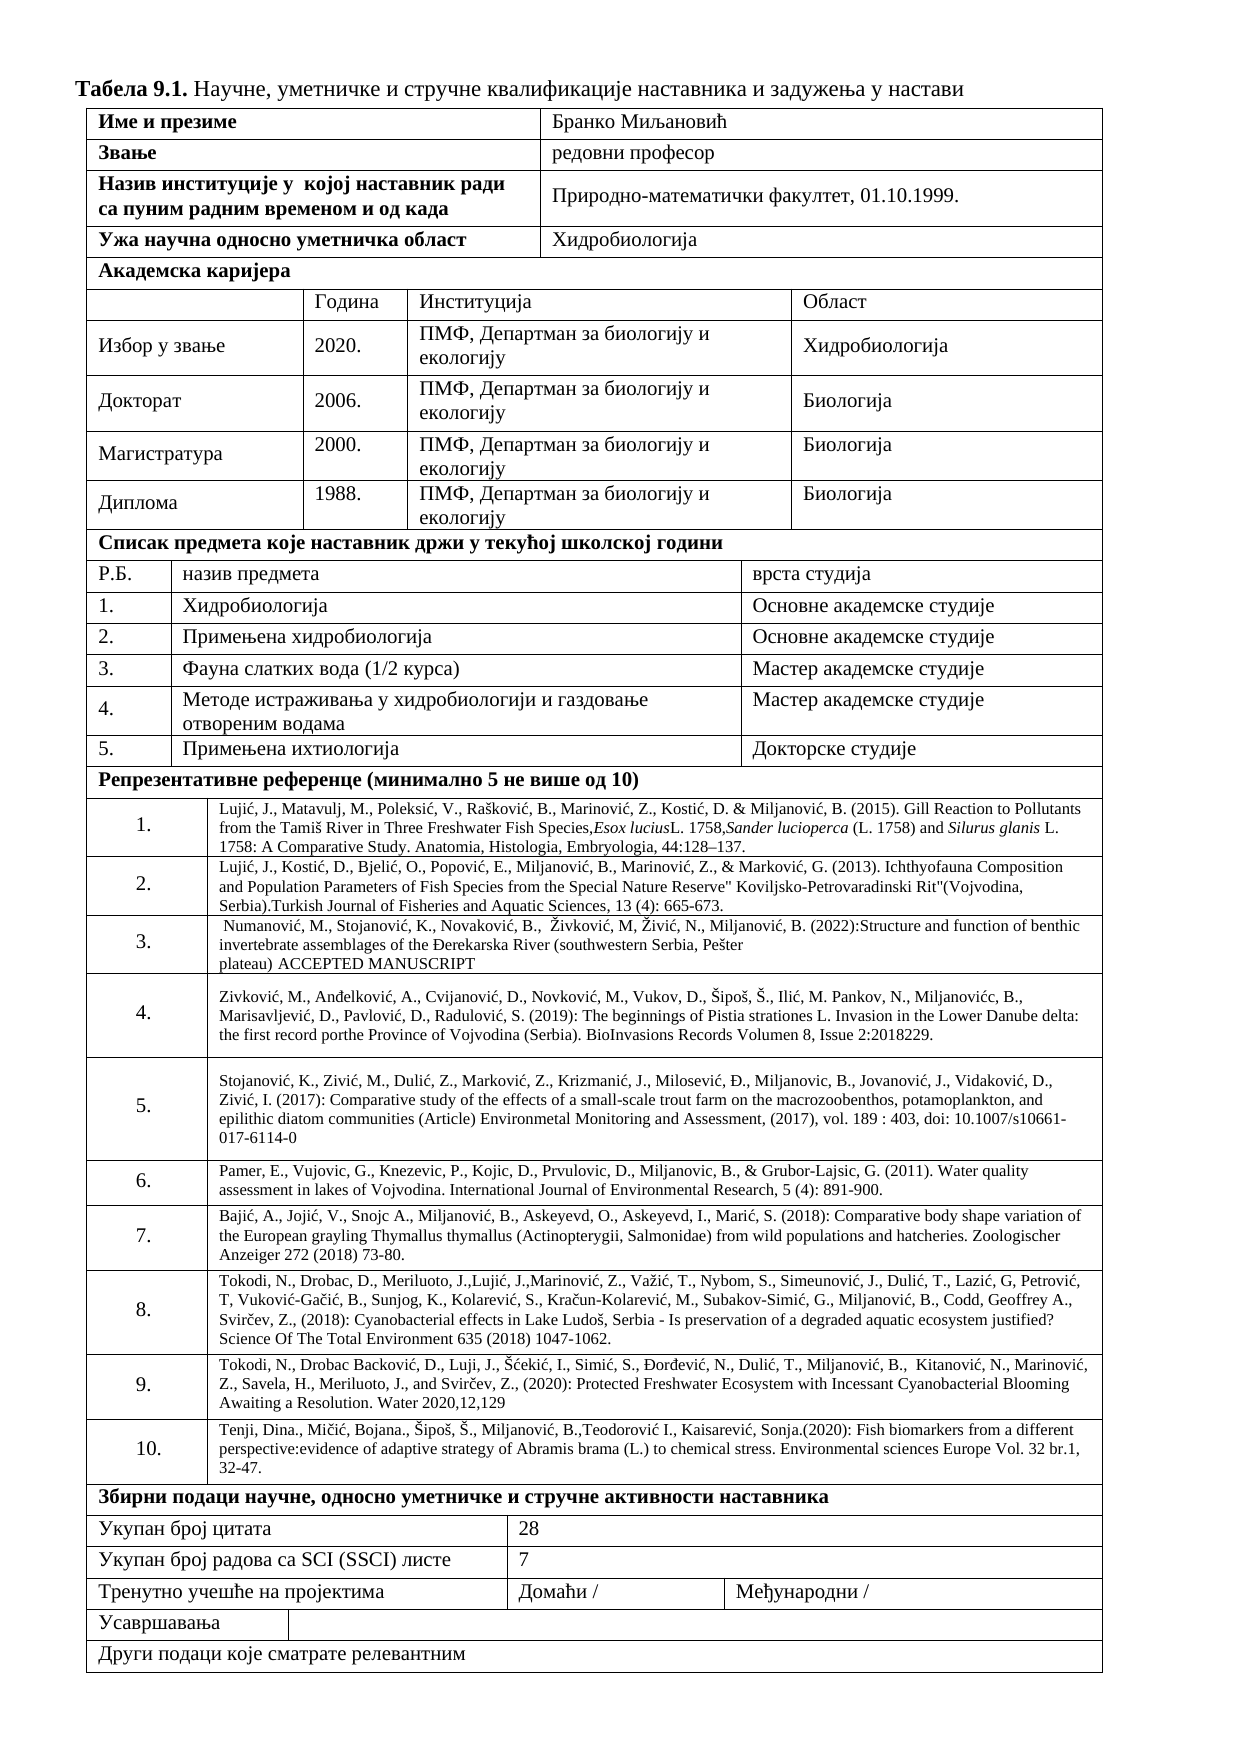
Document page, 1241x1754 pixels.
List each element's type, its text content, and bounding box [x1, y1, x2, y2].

table_cell Основне академске студије [742, 593, 1102, 623]
table_cell редовни професор [541, 140, 1102, 170]
table_cell Фауна слатких вода (1/2 курса) [172, 655, 741, 686]
table_cell Примењена хидробиологија [172, 624, 741, 654]
table_cell [87, 857, 207, 915]
table_cell Биологија [792, 432, 1102, 480]
table_cell Основне академске студије [742, 624, 1102, 654]
table_cell Tokodi, N., Drobac, D., Meriluoto, J.,Lujić, J.,Marinović, Z., Važić, T., Nybom, S., Simeunović, J., Dulić, T., Lazić, G, Petrović, T, Vuković-Gačić, B., Sunjog, K., Kolarević, S., Kračun-Kolarević, M., Subakov-Simić, G., Miljanović, B., Codd, Geoffrey A., Svirčev, Z., (2018): Cyanobacterial effects in Lake Ludoš, Serbia - Is preservation of a degraded aquatic ecosystem justified? Science Of The Total Environment 635 (2018) 1047-1062. [208, 1271, 1102, 1354]
table_cell Природно-математички факултет, 01.10.1999. [541, 171, 1102, 226]
table_cell [289, 1610, 1102, 1640]
table_cell 2. [87, 624, 171, 654]
table_cell Numanović, M., Stojanović, K., Novaković, B., Živković, M, Živić, N., Miljanović, B. (2022):Structure and function of benthic invertebrate assemblages of the Đerekarska River (southwestern Serbia, Pešter plateau) ACCEPTED MANUSCRIPT [208, 916, 1102, 973]
table_cell Институција [408, 290, 791, 320]
table_cell 2000. [304, 432, 407, 480]
table_cell [87, 1420, 207, 1483]
table_cell врста студија [742, 561, 1102, 592]
table_cell Репрезентативне референце (минимално 5 не више од 10) [87, 767, 1102, 798]
table_cell Биологија [792, 376, 1102, 431]
table_cell Р.Б. [87, 561, 171, 592]
table_cell [87, 1058, 207, 1159]
table_cell 2020. [304, 321, 407, 375]
table_cell 4. [87, 687, 171, 735]
table_cell 5. [87, 736, 171, 766]
table_cell Хидробиологија [541, 227, 1102, 257]
table_cell Звање [87, 140, 540, 170]
table_cell [87, 1161, 207, 1205]
table_cell Магистратура [87, 432, 303, 480]
table_cell Докторске студије [742, 736, 1102, 766]
table_cell 7 [508, 1547, 1102, 1577]
table_cell 2006. [304, 376, 407, 431]
table_cell Биологија [792, 481, 1102, 529]
table_cell Примењена ихтиологија [172, 736, 741, 766]
table_cell Pamer, E., Vujovic, G., Knezevic, P., Kojic, D., Prvulovic, D., Miljanovic, B., & Grubor-Lajsic, G. (2011). Water quality assessment in lakes of Vojvodina. International Journal of Environmental Research, 5 (4): 891-900. [208, 1161, 1102, 1205]
table_cell Ужа научна односно уметничка област [87, 227, 540, 257]
table_cell Докторат [87, 376, 303, 431]
table_cell Тokodi, N., Drobac Backović, D., Luji, J., Šćekić, I., Simić, S., Đorđević, N., Dulić, T., Miljanović, B., Kitanović, N., Marinović, Z., Savela, H., Meriluoto, J., and Svirčev, Z., (2020): Protected Freshwater Ecosystem with Incessant Cyanobacterial Blooming Awaiting a Resolution. Water 2020,12,129 [208, 1355, 1102, 1419]
table_cell 3. [87, 655, 171, 686]
table_cell 1. [87, 593, 171, 623]
table_cell Диплома [87, 481, 303, 529]
table_cell Укупан број цитата [87, 1516, 507, 1546]
table_cell Zivković, M., Anđelković, A., Cvijanović, D., Novković, M., Vukov, D., Šipoš, Š., Ilić, M. Pankov, N., Miljanovićc, B., Marisavljević, D., Pavlović, D., Radulović, S. (2019): The beginnings of Pistia strationes L. Invasion in the Lower Danube delta: the first record porthe Province of Vojvodina (Serbia). BioInvasions Records Volumen 8, Issue 2:2018229. [208, 974, 1102, 1057]
table_cell Академска каријера [87, 258, 1102, 288]
table_cell 28 [508, 1516, 1102, 1546]
table_cell назив предмета [172, 561, 741, 592]
table_cell [87, 290, 303, 320]
table_cell Збирни подаци научне, односно уметничке и стручне активности наставника [87, 1485, 1102, 1515]
table_cell Методе истраживања у хидробиологији и газдовање отвореним водама [172, 687, 741, 735]
table_cell [87, 1271, 207, 1354]
table_cell Избор у звање [87, 321, 303, 375]
table_cell Година [304, 290, 407, 320]
table_cell Списак предмета које наставник држи у текућој школској години [87, 530, 1102, 560]
table_cell Област [792, 290, 1102, 320]
table_header Бранко Миљановић [541, 109, 1102, 139]
table_cell Укупан број радова са SCI (SSCI) листе [87, 1547, 507, 1577]
table_cell Домаћи / [508, 1579, 724, 1609]
table_cell Lujić, J., Matavulj, M., Poleksić, V., Rašković, B., Marinović, Z., Kostić, D. & Miljanović, B. (2015). Gill Reaction to Pollutants from the Tamiš River in Three Freshwater Fish Species,Esox luciusL. 1758,Sander lucioperca (L. 1758) and Silurus glanis L. 1758: A Comparative Study. Anatomia, Histologia, Embryologia, 44:128–137. [208, 799, 1102, 856]
table_cell Међународни / [725, 1579, 1102, 1609]
table_cell ПМФ, Департман за биологију и екологију [408, 432, 791, 480]
table_cell Други подаци које сматрате релевантним [87, 1641, 1102, 1672]
table_cell ПМФ, Департман за биологију и екологију [408, 321, 791, 375]
table_cell Мастер академске студије [742, 687, 1102, 735]
table_header Име и презиме [87, 109, 540, 139]
table_cell Bajić, A., Jojić, V., Snojc A., Miljanović, B., Askeyevd, O., Askeyevd, I., Marić, S. (2018): Comparative body shape variation of the European grayling Thymallus thymallus (Actinopterygii, Salmonidae) from wild populations and hatcheries. Zoologischer Anzeiger 272 (2018) 73-80. [208, 1206, 1102, 1270]
table_cell Мастер академске студије [742, 655, 1102, 686]
text Табела 9.1. Научне, уметничке и стручне квалификације наставника и задужења у настави [75, 75, 1165, 101]
table_cell [87, 1355, 207, 1419]
table_cell Stojanović, K., Zivić, M., Dulić, Z., Marković, Z., Krizmanić, J., Milosević, Đ., Miljanovic, B., Jovanović, J., Vidaković, D., Zivić, I. (2017): Comparative study of the effects of a small-scale trout farm on the macrozoobenthos, potamoplankton, and epilithic diatom communities (Article) Environmetal Monitoring and Assessment, (2017), vol. 189 : 403, doi: 10.1007/s10661-017-6114-0 [208, 1058, 1102, 1159]
table_cell [87, 974, 207, 1057]
table_cell Lujić, J., Kostić, D., Bjelić, O., Popović, E., Miljanović, B., Marinović, Z., & Marković, G. (2013). Ichthyofauna Composition and Population Parameters of Fish Species from the Special Nature Reserve" Koviljsko-Petrovaradinski Rit"(Vojvodina, Serbia).Turkish Journal of Fisheries and Aquatic Sciences, 13 (4): 665-673. [208, 857, 1102, 915]
table_cell [87, 916, 207, 973]
table_cell ПМФ, Департман за биологију и екологију [408, 481, 791, 529]
table_cell Хидробиологија [792, 321, 1102, 375]
table_cell Назив институције у којој наставник ради са пуним радним временом и од када [87, 171, 540, 226]
table_cell Хидробиологија [172, 593, 741, 623]
table_cell [87, 1206, 207, 1270]
table_cell [87, 799, 207, 856]
table_cell ПМФ, Департман за биологију и екологију [408, 376, 791, 431]
table_cell 1988. [304, 481, 407, 529]
table_cell Усавршавања [87, 1610, 288, 1640]
table_cell Тренутно учешће на пројектима [87, 1579, 507, 1609]
table_cell Тenji, Dina., Mičić, Bojana., Šipoš, Š., Miljanović, B.,Teodorović I., Kaisarević, Sonja.(2020): Fish biomarkers from a different perspective:evidence of adaptive strategy of Abramis brama (L.) to chemical stress. Environmentаl sciences Europe Vol. 32 br.1, 32-47. [208, 1420, 1102, 1483]
